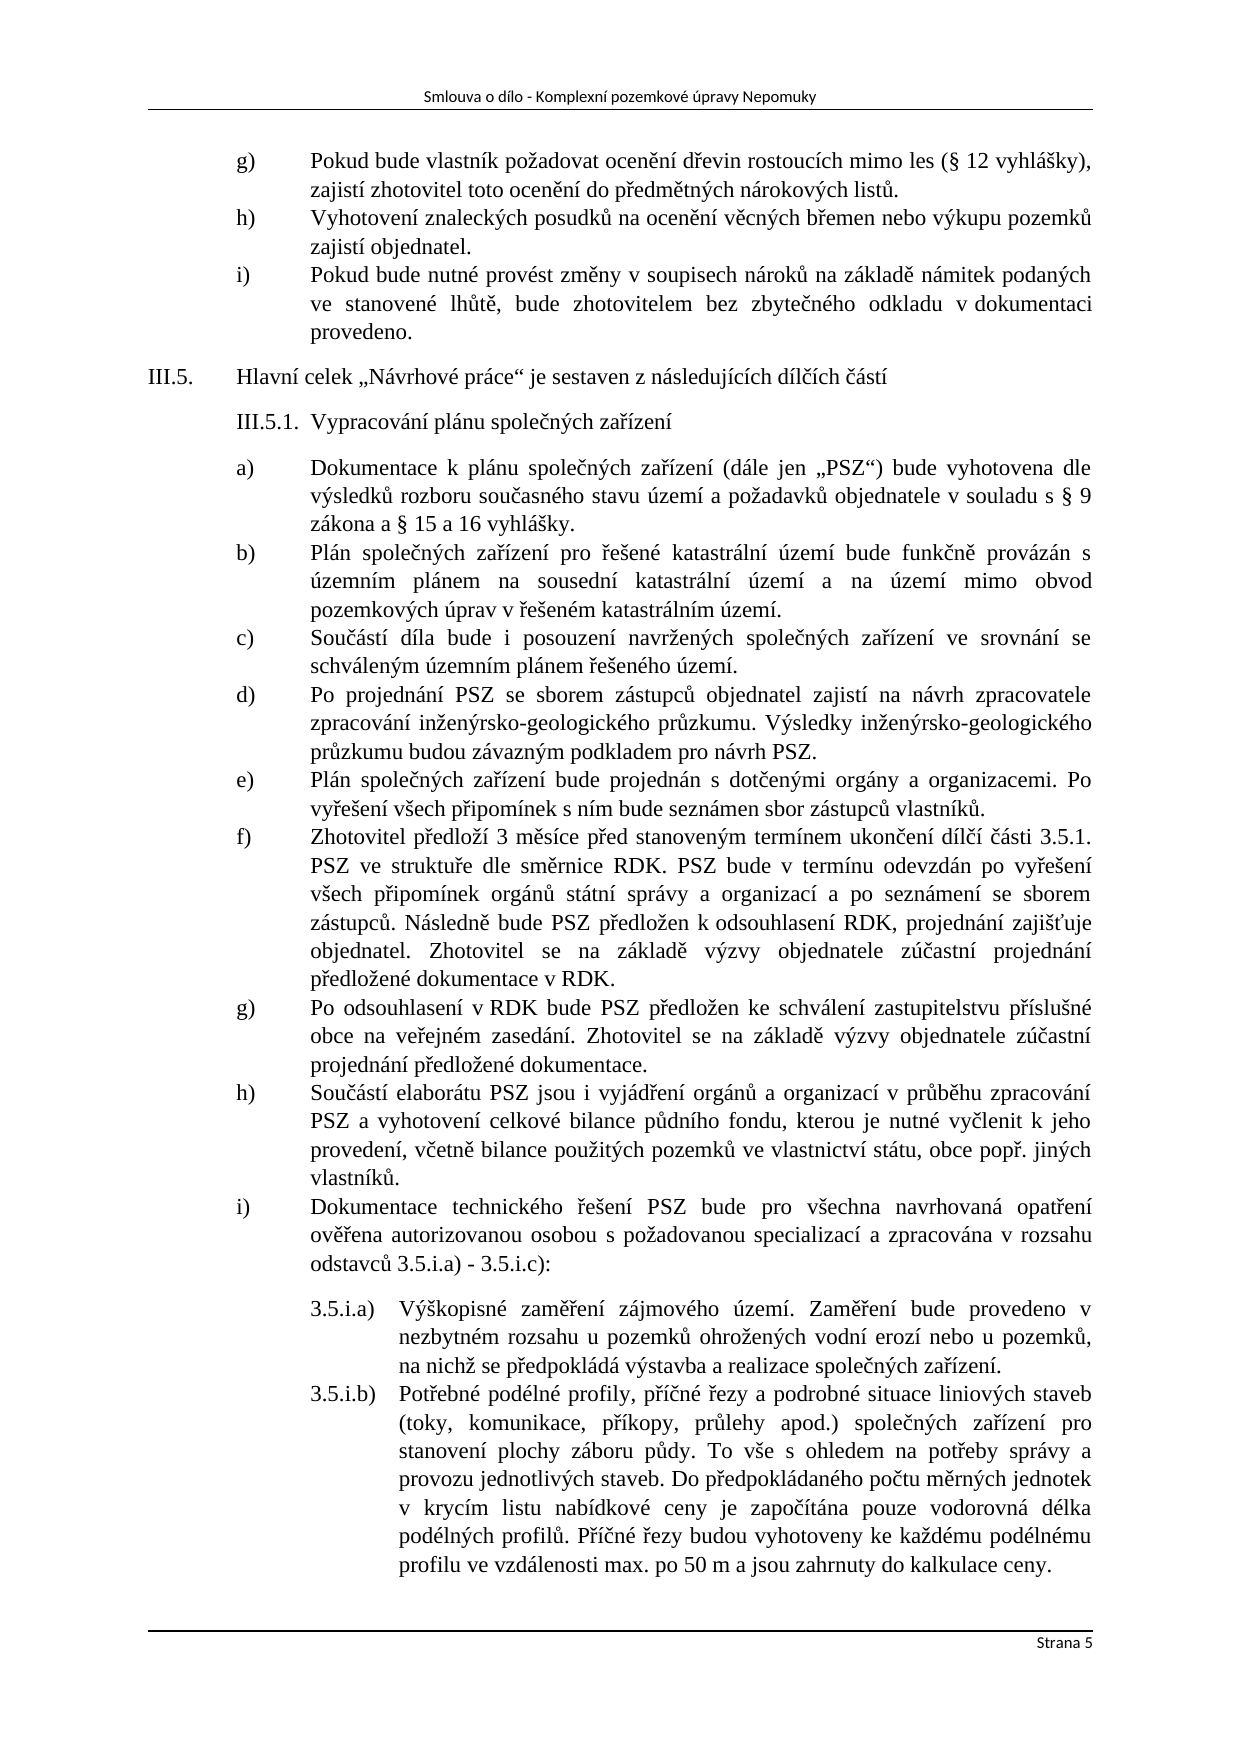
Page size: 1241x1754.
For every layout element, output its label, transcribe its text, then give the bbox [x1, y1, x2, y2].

text Plán společných zařízení pro řešené katastrální území bude funkčně provázán s územním plánem na sousední katastrální území a na území mimo obvod pozemkových úprav v řešeném katastrálním území. [236, 539, 1093, 622]
text Dokumentace technického řešení PSZ bude pro všechna navrhovaná opatření ověřena autorizovanou osobou s požadovanou specializací a zpracována v rozsahu odstavců 3.5.i.a) - 3.5.i.c): [236, 1193, 1093, 1276]
list 3.5.i.a) Výškopisné zaměření zájmového území. Zaměření bude provedeno v nezbytném rozsahu u pozemků ohrožených vodní erozí nebo u pozemků, na nichž se předpokládá výstavba a realizace společných zařízení. [310, 1295, 1093, 1378]
text Pokud bude nutné provést změny v soupisech nároků na základě námitek podaných ve stanovené lhůtě, bude zhotovitelem bez zbytečného odkladu v dokumentaci provedeno. [236, 261, 1093, 344]
text Vypracování plánu společných zařízení [236, 408, 1093, 435]
text Plán společných zařízení bude projednán s dotčenými orgány a organizacemi. Po vyřešení všech připomínek s ním bude seznámen sbor zástupců vlastníků. [236, 766, 1093, 821]
list Hlavní celek „Návrhové práce“ je sestaven z následujících dílčích částí [148, 363, 1093, 390]
text Součástí díla bude i posouzení navržených společných zařízení ve srovnání se schváleným územním plánem řešeného území. [236, 624, 1093, 679]
text Po projednání PSZ se sborem zástupců objednatel zajistí na návrh zpracovatele zpracování inženýrsko-geologického průzkumu. Výsledky inženýrsko-geologického průzkumu budou závazným podkladem pro návrh PSZ. [236, 681, 1093, 764]
text Součástí elaborátu PSZ jsou i vyjádření orgánů a organizací v průběhu zpracování PSZ a vyhotovení celkové bilance půdního fondu, kterou je nutné vyčlenit k jeho provedení, včetně bilance použitých pozemků ve vlastnictví státu, obce popř. jiných vlastníků. [236, 1079, 1093, 1191]
text Zhotovitel předloží 3 měsíce před stanoveným termínem ukončení dílčí části 3.5.1. PSZ ve struktuře dle směrnice RDK. PSZ bude v termínu odevzdán po vyřešení všech připomínek orgánů státní správy a organizací a po seznámení se sborem zástupců. Následně bude PSZ předložen k odsouhlasení RDK, projednání zajišťuje objednatel. Zhotovitel se na základě výzvy objednatele zúčastní projednání předložené dokumentace v RDK. [236, 823, 1093, 992]
text Po odsouhlasení v RDK bude PSZ předložen ke schválení zastupitelstvu příslušné obce na veřejném zasedání. Zhotovitel se na základě výzvy objednatele zúčastní projednání předložené dokumentace. [236, 994, 1093, 1077]
text Pokud bude vlastník požadovat ocenění dřevin rostoucích mimo les (§ 12 vyhlášky), zajistí zhotovitel toto ocenění do předmětných nárokových listů. [236, 148, 1093, 202]
list 3.5.i.b) Potřebné podélné profily, příčné řezy a podrobné situace liniových staveb (toky, komunikace, příkopy, průlehy apod.) společných zařízení pro stanovení plochy záboru půdy. To vše s ohledem na potřeby správy a provozu jednotlivých staveb. Do předpokládaného počtu měrných jednotek v krycím listu nabídkové ceny je započítána pouze vodorovná délka podélných profilů. Příčné řezy budou vyhotoveny ke každému podélnému profilu ve vzdálenosti max. po 50 m a jsou zahrnuty do kalkulace ceny. [310, 1380, 1093, 1577]
text Vyhotovení znaleckých posudků na ocenění věcných břemen nebo výkupu pozemků zajistí objednatel. [236, 204, 1093, 259]
text Dokumentace k plánu společných zařízení (dále jen „PSZ“) bude vyhotovena dle výsledků rozboru současného stavu území a požadavků objednatele v souladu s § 9 zákona a § 15 a 16 vyhlášky. [236, 453, 1093, 537]
